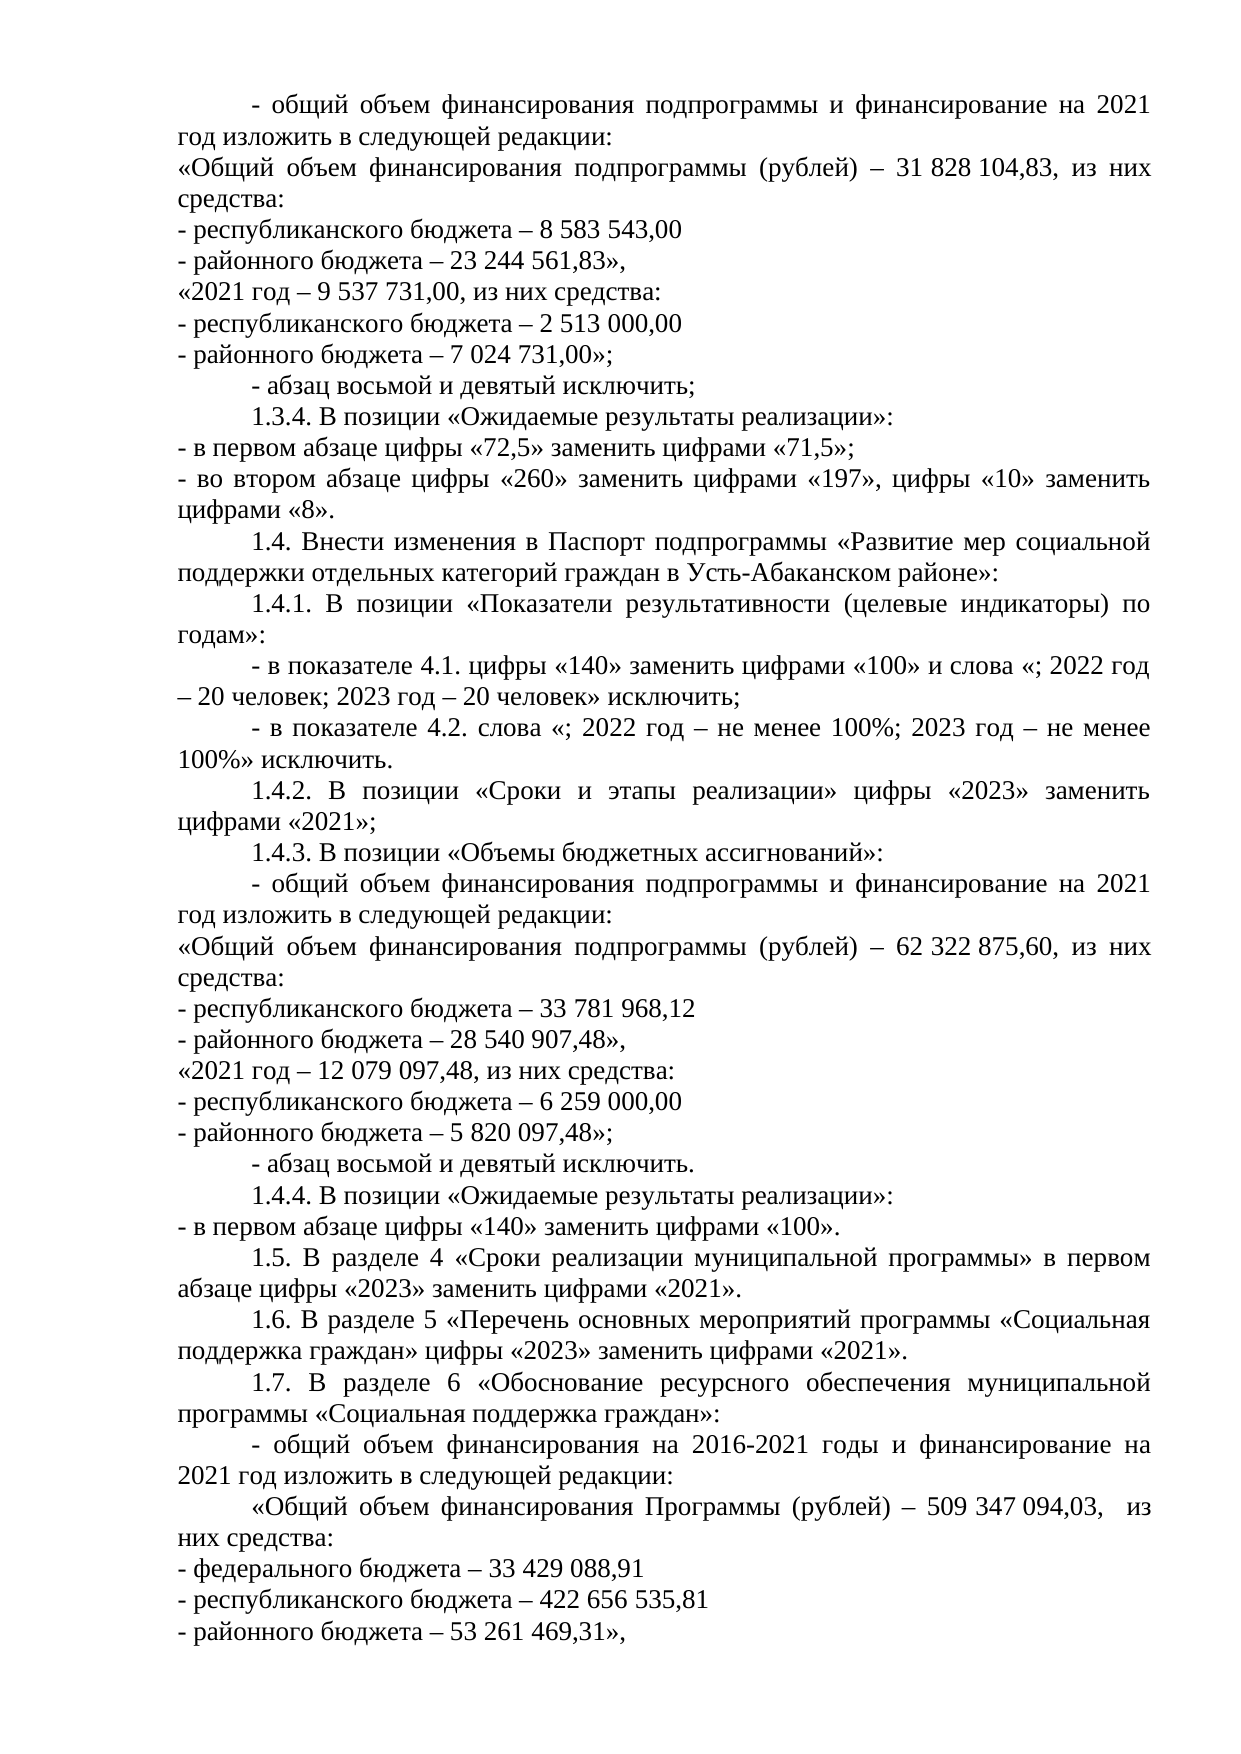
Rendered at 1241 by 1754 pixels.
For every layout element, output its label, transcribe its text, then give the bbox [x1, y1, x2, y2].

text «Общий объем финансирования подпрограммы (рублей) – 31 828 104,83, из них средства: [177, 151, 1152, 213]
text 1.3.4. В позиции «Ожидаемые результаты реализации»: [177, 400, 1152, 431]
text - абзац восьмой и девятый исключить. [177, 1148, 1152, 1179]
text - во втором абзаце цифры «260» заменить цифрами «197», цифры «10» заменить цифрами «8». [177, 462, 1152, 525]
text - общий объем финансирования подпрограммы и финансирование на 2021 год изложить в следующей редакции: [177, 89, 1152, 151]
text - районного бюджета – 53 261 469,31», [177, 1615, 1152, 1646]
text - абзац восьмой и девятый исключить; [177, 369, 1152, 400]
text - федерального бюджета – 33 429 088,91 [177, 1552, 1152, 1584]
text - в первом абзаце цифры «140» заменить цифрами «100». [177, 1210, 1152, 1241]
text 1.4.3. В позиции «Объемы бюджетных ассигнований»: [177, 836, 1152, 867]
text - районного бюджета – 28 540 907,48», [177, 1023, 1152, 1054]
text - республиканского бюджета – 422 656 535,81 [177, 1584, 1152, 1615]
text - республиканского бюджета – 33 781 968,12 [177, 992, 1152, 1023]
text - районного бюджета – 5 820 097,48»; [177, 1116, 1152, 1148]
text 1.5. В разделе 4 «Сроки реализации муниципальной программы» в первом абзаце цифры «2023» заменить цифрами «2021». [177, 1241, 1152, 1303]
text - в показателе 4.1. цифры «140» заменить цифрами «100» и слова «; 2022 год – 20 человек; 2023 год – 20 человек» исключить; [177, 649, 1152, 712]
text 1.4.1. В позиции «Показатели результативности (целевые индикаторы) по годам»: [177, 587, 1152, 649]
text - в первом абзаце цифры «72,5» заменить цифрами «71,5»; [177, 431, 1152, 462]
text 1.4. Внести изменения в Паспорт подпрограммы «Развитие мер социальной поддержки отдельных категорий граждан в Усть-Абаканском районе»: [177, 525, 1152, 587]
text - республиканского бюджета – 8 583 543,00 [177, 213, 1152, 244]
text - республиканского бюджета – 6 259 000,00 [177, 1085, 1152, 1116]
text «2021 год – 9 537 731,00, из них средства: [177, 276, 1152, 307]
text - общий объем финансирования подпрограммы и финансирование на 2021 год изложить в следующей редакции: [177, 867, 1152, 929]
text - республиканского бюджета – 2 513 000,00 [177, 307, 1152, 338]
text 1.4.4. В позиции «Ожидаемые результаты реализации»: [177, 1179, 1152, 1210]
text 1.4.2. В позиции «Сроки и этапы реализации» цифры «2023» заменить цифрами «2021»; [177, 774, 1152, 836]
text - районного бюджета – 23 244 561,83», [177, 244, 1152, 276]
text 1.6. В разделе 5 «Перечень основных мероприятий программы «Социальная поддержка граждан» цифры «2023» заменить цифрами «2021». [177, 1303, 1152, 1366]
text 1.7. В разделе 6 «Обоснование ресурсного обеспечения муниципальной программы «Социальная поддержка граждан»: [177, 1366, 1152, 1428]
text «Общий объем финансирования Программы (рублей) – 509 347 094,03, из них средства: [177, 1490, 1152, 1552]
text «Общий объем финансирования подпрограммы (рублей) – 62 322 875,60, из них средства: [177, 929, 1152, 992]
text - общий объем финансирования на 2016-2021 годы и финансирование на 2021 год изложить в следующей редакции: [177, 1428, 1152, 1490]
text - районного бюджета – 7 024 731,00»; [177, 338, 1152, 369]
text - в показателе 4.2. слова «; 2022 год – не менее 100%; 2023 год – не менее 100%» исключить. [177, 712, 1152, 774]
text «2021 год – 12 079 097,48, из них средства: [177, 1054, 1152, 1085]
